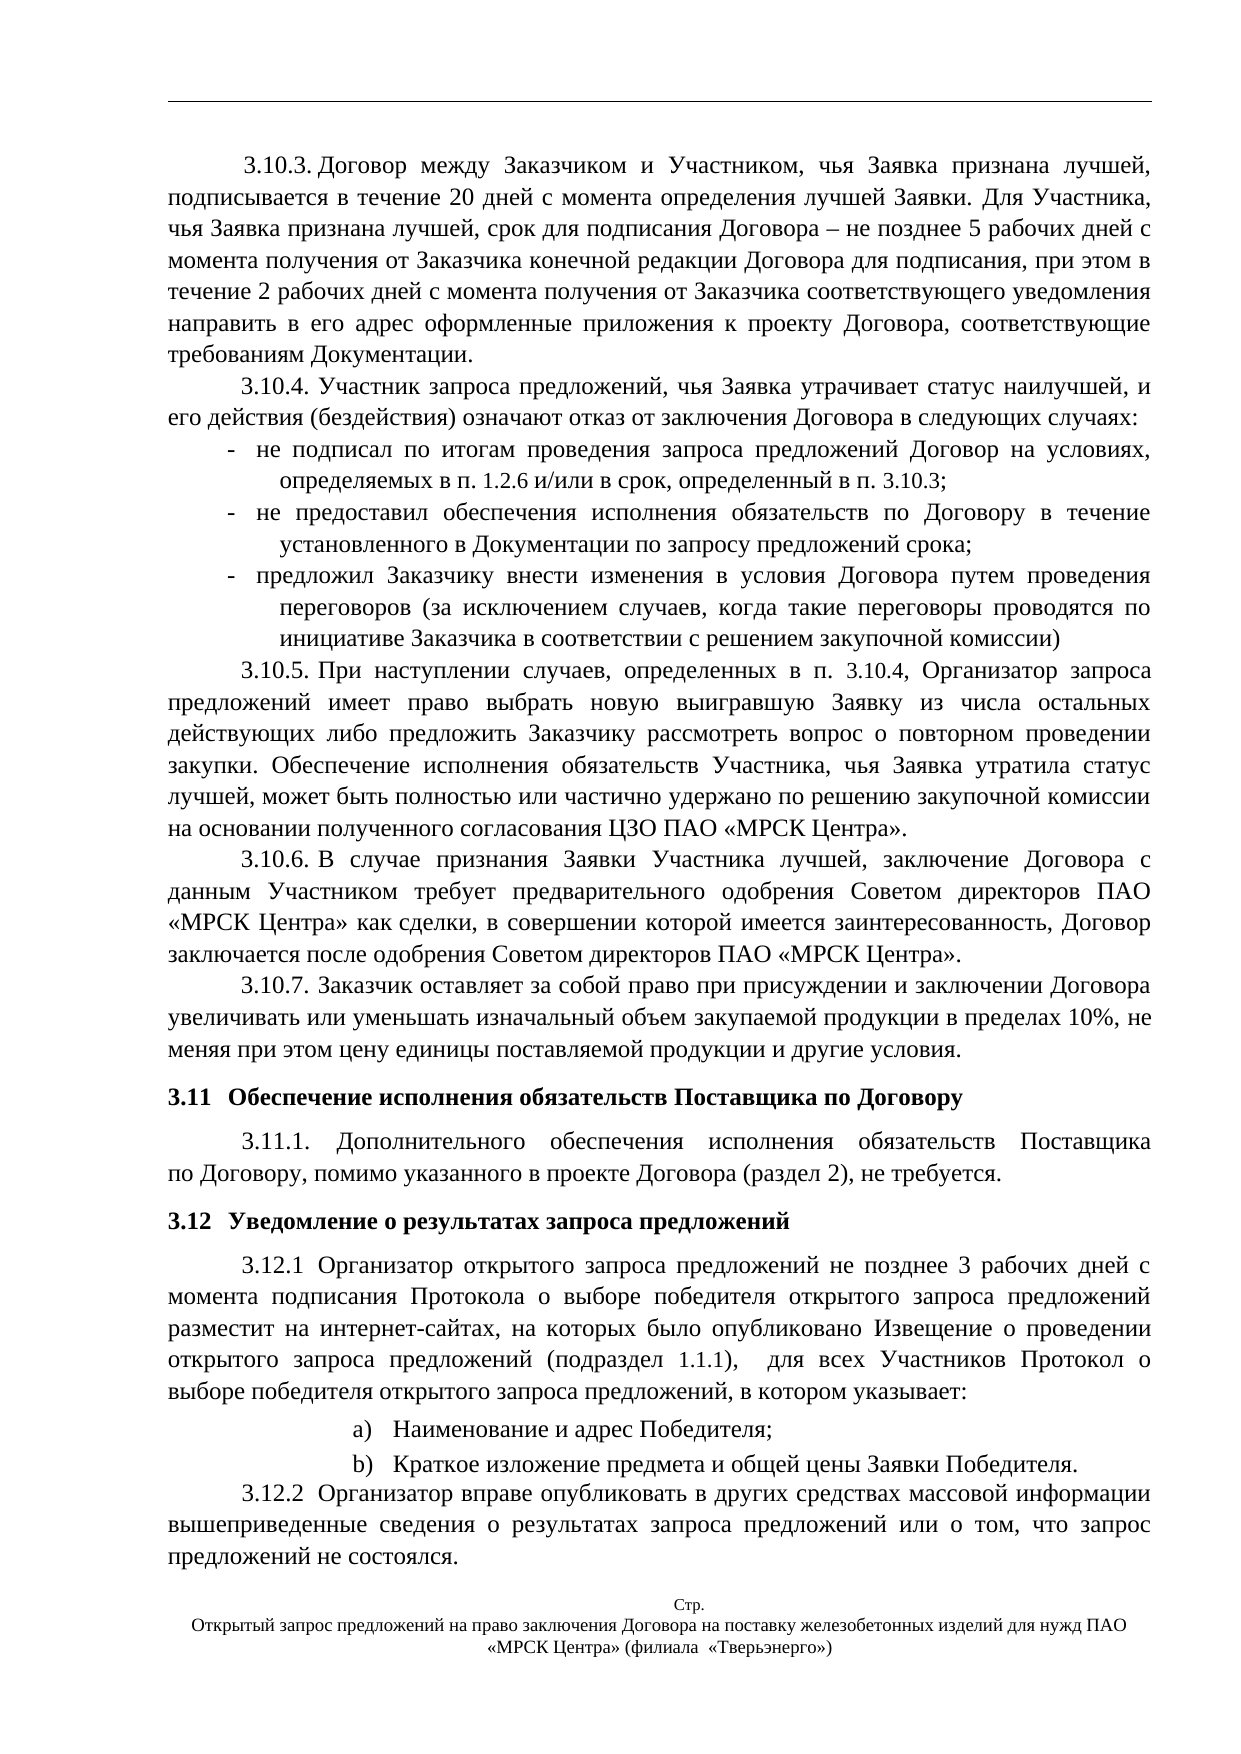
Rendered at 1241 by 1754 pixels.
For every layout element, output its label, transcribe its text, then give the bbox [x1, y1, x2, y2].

list Наименование и адрес Победителя; [286, 1414, 1166, 1443]
list Краткое изложение предмета и общей цены Заявки Победителя. [286, 1449, 1166, 1478]
text 3.12.2 Организатор вправе опубликовать в других средствах массовой информации вышеприведенные сведения о результатах запроса предложений или о том, что запрос предложений не состоялся. [168, 1478, 1152, 1569]
list В случае признания Заявки Участника лучшей, заключение Договора с данным Участником требует предварительного одобрения Советом директоров ПАО «МРСК Центра» как сделки, в совершении которой имеется заинтересованность, Договор заключается после одобрения Советом директоров ПАО «МРСК Центра». [168, 844, 1152, 968]
list Заказчик оставляет за собой право при присуждении и заключении Договора увеличивать или уменьшать изначальный объем закупаемой продукции в пределах 10%, не меняя при этом цену единицы поставляемой продукции и другие условия. [168, 971, 1152, 1062]
subtitle Уведомление о результатах запроса предложений [168, 1206, 1152, 1234]
subtitle Обеспечение исполнения обязательств Поставщика по Договору [168, 1082, 1152, 1111]
list Дополнительного обеспечения исполнения обязательств Поставщика по Договору, помимо указанного в проекте Договора (раздел 2), не требуется. [168, 1126, 1152, 1186]
list Участник запроса предложений, чья Заявка утрачивает статус наилучшей, и его действия (бездействия) означают отказ от заключения Договора в следующих случаях: [168, 371, 1152, 431]
list не подписал по итогам проведения запроса предложений Договор на условиях, определяемых в п. 1.2.6 и/или в срок, определенный в п. 3.10.3; [227, 434, 1152, 494]
list предложил Заказчику внести изменения в условия Договора путем проведения переговоров (за исключением случаев, когда такие переговоры проводятся по инициативе Заказчика в соответствии с решением закупочной комиссии) [227, 560, 1152, 652]
list Договор между Заказчиком и Участником, чья Заявка признана лучшей, подписывается в течение 20 дней с момента определения лучшей Заявки. Для Участника, чья Заявка признана лучшей, срок для подписания Договора – не позднее 5 рабочих дней с момента получения от Заказчика конечной редакции Договора для подписания, при этом в течение 2 рабочих дней с момента получения от Заказчика соответствующего уведомления направить в его адрес оформленные приложения к проекту Договора, соответствующие требованиям Документации. [168, 150, 1152, 368]
text 3.12.1 Организатор открытого запроса предложений не позднее 3 рабочих дней с момента подписания Протокола о выборе победителя открытого запроса предложений разместит на интернет-сайтах, на которых было опубликовано Извещение о проведении открытого запроса предложений (подраздел 1.1.1), для всех Участников Протокол о выборе победителя открытого запроса предложений, в котором указывает: [168, 1250, 1152, 1405]
list При наступлении случаев, определенных в п. 3.10.4, Организатор запроса предложений имеет право выбрать новую выигравшую Заявку из числа остальных действующих либо предложить Заказчику рассмотреть вопрос о повторном проведении закупки. Обеспечение исполнения обязательств Участника, чья Заявка утратила статус лучшей, может быть полностью или частично удержано по решению закупочной комиссии на основании полученного согласования ЦЗО ПАО «МРСК Центра». [168, 655, 1152, 842]
list не предоставил обеспечения исполнения обязательств по Договору в течение установленного в Документации по запросу предложений срока; [227, 497, 1152, 557]
